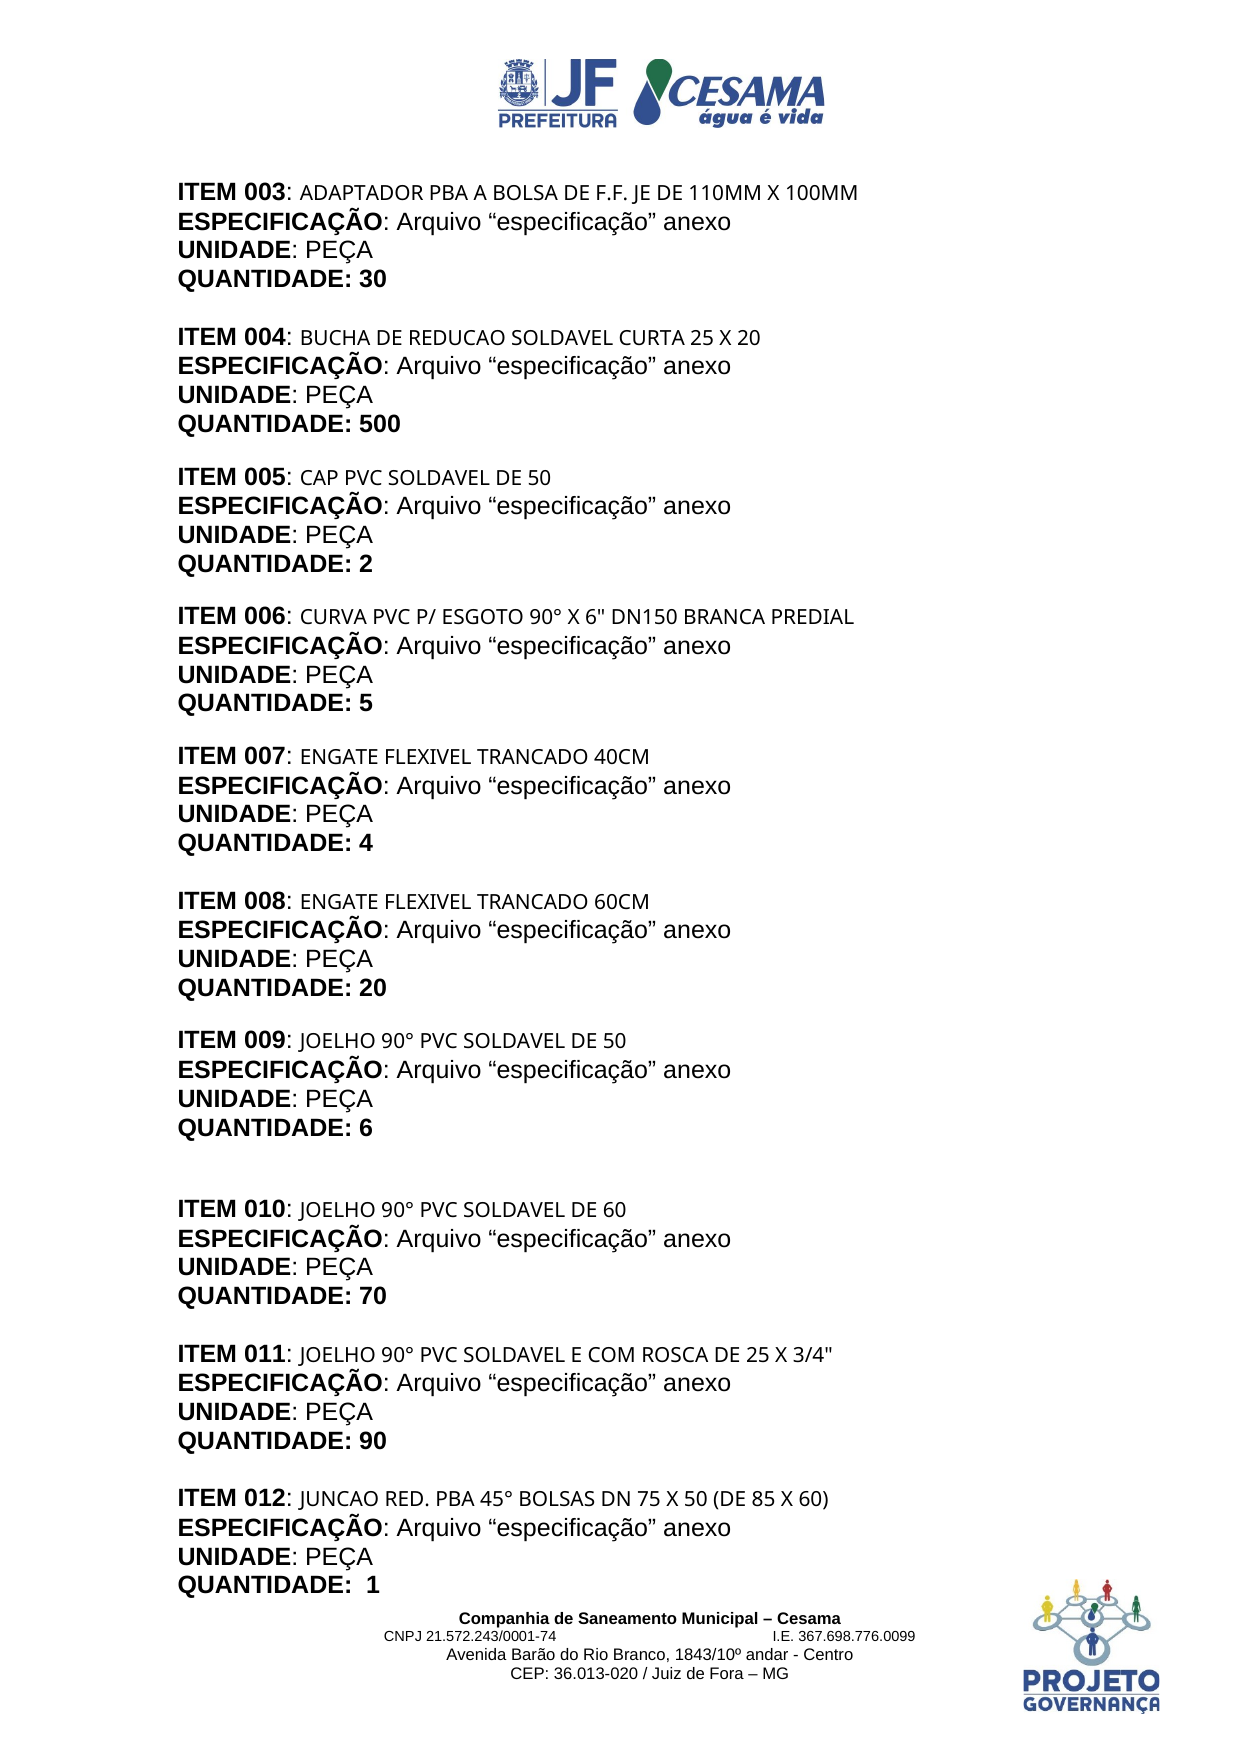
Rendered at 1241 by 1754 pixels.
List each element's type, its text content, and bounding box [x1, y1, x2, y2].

text ITEM 008: ENGATE FLEXIVEL TRANCADO 60CM [177, 886, 1122, 915]
text ESPECIFICAÇÃO: Arquivo “especificação” anexo [177, 1224, 1122, 1252]
text UNIDADE: PEÇA [177, 1252, 1122, 1281]
text QUANTIDADE: 30 [177, 264, 1122, 293]
text ITEM 006: CURVA PVC P/ ESGOTO 90° X 6" DN150 BRANCA PREDIAL [177, 601, 1122, 631]
text ESPECIFICAÇÃO: Arquivo “especificação” anexo [177, 1055, 1122, 1084]
text ESPECIFICAÇÃO: Arquivo “especificação” anexo [177, 351, 1122, 380]
text QUANTIDADE: 6 [177, 1113, 1122, 1141]
text ESPECIFICAÇÃO: Arquivo “especificação” anexo [177, 491, 1122, 520]
text QUANTIDADE: 2 [177, 549, 1122, 577]
text UNIDADE: PEÇA [177, 944, 1122, 973]
text UNIDADE: PEÇA [177, 380, 1122, 409]
text ESPECIFICAÇÃO: Arquivo “especificação” anexo [177, 207, 1122, 236]
text ITEM 005: CAP PVC SOLDAVEL DE 50 [177, 462, 1122, 491]
text QUANTIDADE: 4 [177, 828, 1122, 857]
text ESPECIFICAÇÃO: Arquivo “especificação” anexo [177, 631, 1122, 660]
text QUANTIDADE: 70 [177, 1281, 1122, 1310]
text ESPECIFICAÇÃO: Arquivo “especificação” anexo [177, 915, 1122, 944]
text QUANTIDADE: 20 [177, 973, 1122, 1002]
text UNIDADE: PEÇA [177, 520, 1122, 549]
text UNIDADE: PEÇA [177, 660, 1122, 688]
text UNIDADE: PEÇA [177, 1084, 1122, 1113]
text ESPECIFICAÇÃO: Arquivo “especificação” anexo [177, 1513, 1122, 1542]
text ITEM 004: BUCHA DE REDUCAO SOLDAVEL CURTA 25 X 20 [177, 322, 1122, 351]
text UNIDADE: PEÇA [177, 1397, 1122, 1426]
picture [1023, 1579, 1160, 1714]
text ITEM 010: JOELHO 90° PVC SOLDAVEL DE 60 [177, 1194, 1122, 1224]
text QUANTIDADE: 90 [177, 1426, 1122, 1454]
text UNIDADE: PEÇA [177, 1542, 1122, 1570]
text QUANTIDADE: 1 [177, 1570, 1122, 1599]
text ITEM 009: JOELHO 90° PVC SOLDAVEL DE 50 [177, 1026, 1122, 1055]
text UNIDADE: PEÇA [177, 799, 1122, 828]
text ITEM 007: ENGATE FLEXIVEL TRANCADO 40CM [177, 741, 1122, 771]
text UNIDADE: PEÇA [177, 236, 1122, 264]
text ITEM 003: ADAPTADOR PBA A BOLSA DE F.F. JE DE 110MM X 100MM [177, 177, 1122, 207]
picture [497, 59, 825, 128]
text QUANTIDADE: 5 [177, 688, 1122, 717]
text ESPECIFICAÇÃO: Arquivo “especificação” anexo [177, 771, 1122, 799]
text ITEM 011: JOELHO 90° PVC SOLDAVEL E COM ROSCA DE 25 X 3/4" [177, 1339, 1122, 1368]
text ITEM 012: JUNCAO RED. PBA 45° BOLSAS DN 75 X 50 (DE 85 X 60) [177, 1483, 1122, 1513]
text ESPECIFICAÇÃO: Arquivo “especificação” anexo [177, 1368, 1122, 1397]
text QUANTIDADE: 500 [177, 409, 1122, 438]
